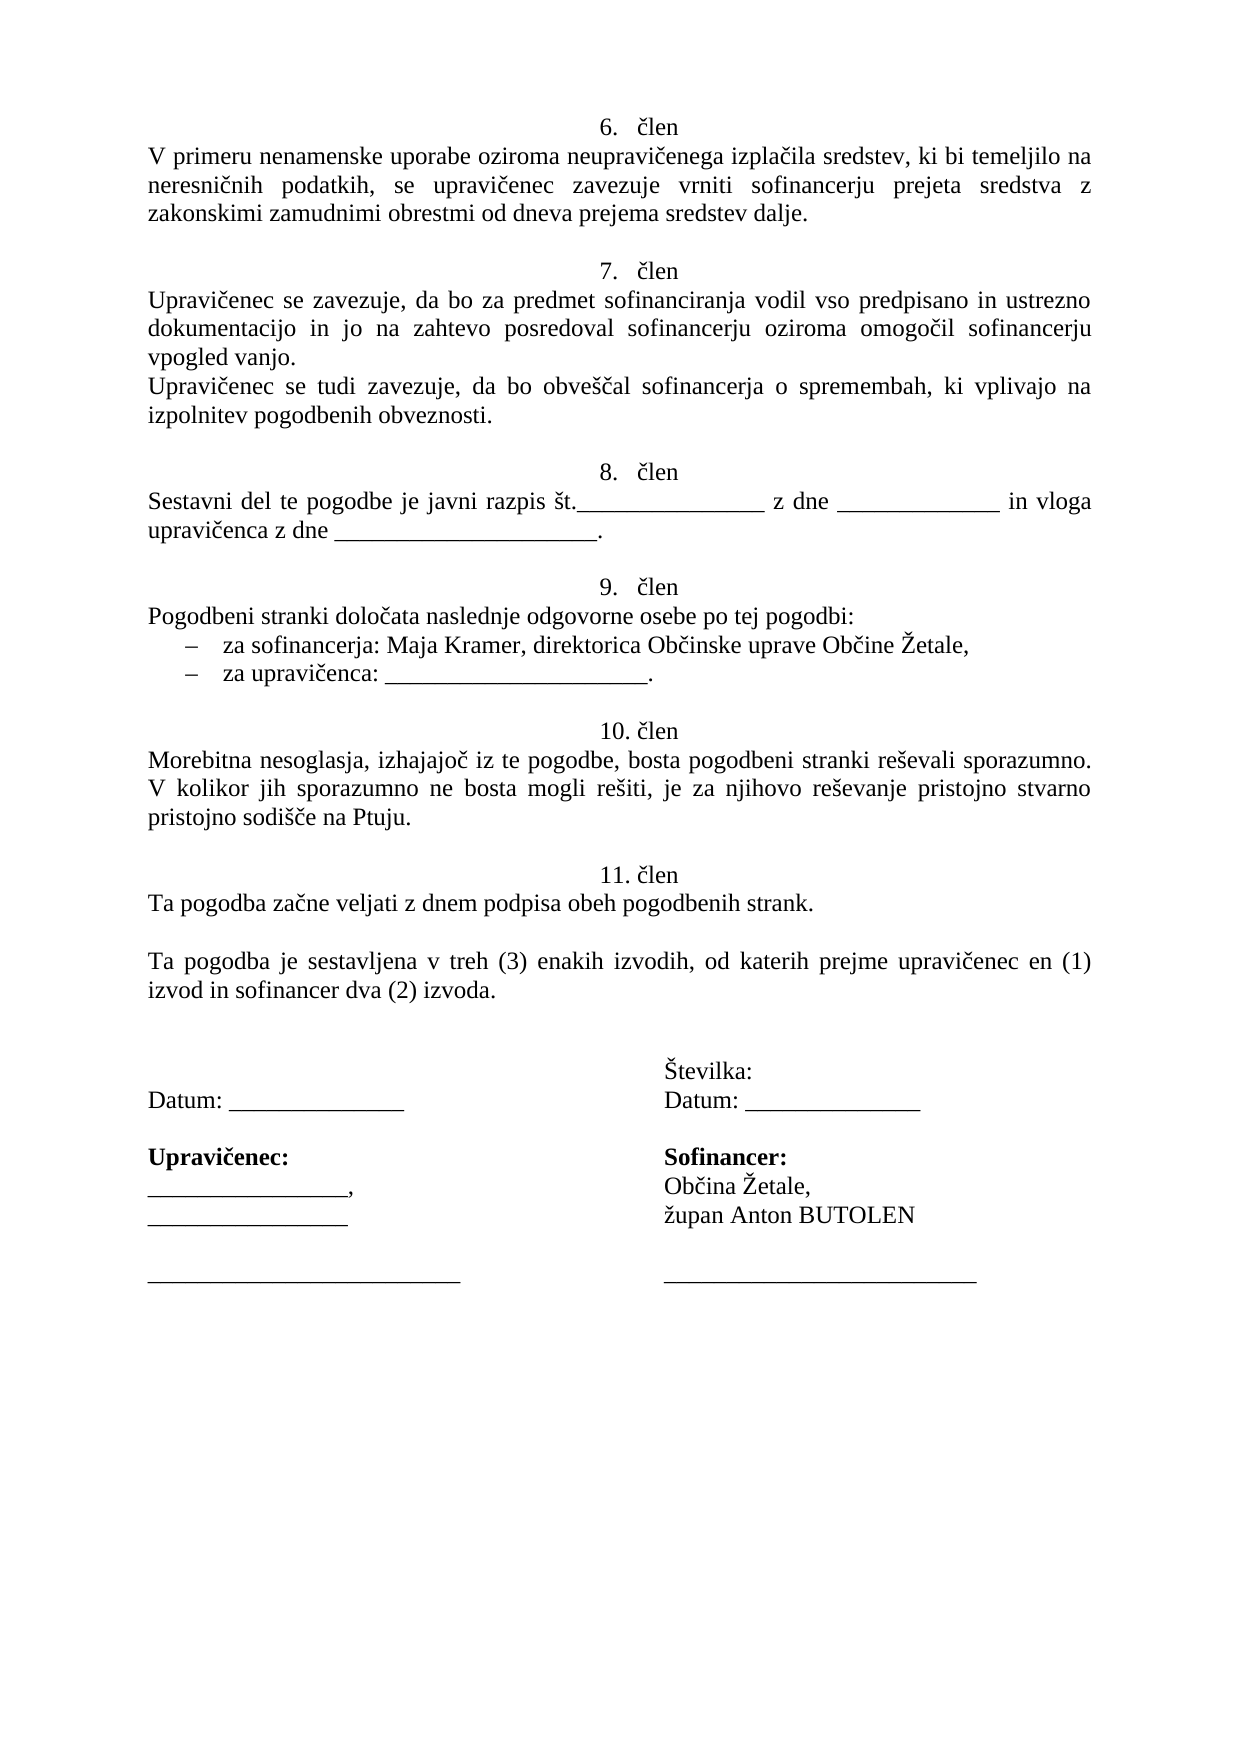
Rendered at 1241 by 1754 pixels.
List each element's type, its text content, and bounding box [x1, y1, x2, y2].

list člen [185, 256, 1092, 285]
text Morebitna nesoglasja, izhajajoč iz te pogodbe, bosta pogodbeni stranki reševali sporazumno. V kolikor jih sporazumno ne bosta mogli rešiti, je za njihovo reševanje pristojno stvarno pristojno sodišče na Ptuju. [148, 745, 1092, 831]
list člen [185, 716, 1092, 745]
list člen [185, 457, 1092, 486]
text Upravičenec: Sofinancer: [148, 1142, 1092, 1171]
list člen [185, 112, 1092, 141]
text _________________________ _________________________ [148, 1257, 1092, 1286]
text ________________, Občina Žetale, [148, 1171, 1092, 1200]
text Upravičenec se tudi zavezuje, da bo obveščal sofinancerja o spremembah, ki vplivajo na izpolnitev pogodbenih obveznosti. [148, 371, 1092, 428]
text Pogodbeni stranki določata naslednje odgovorne osebe po tej pogodbi: [148, 601, 1092, 630]
text Ta pogodba začne veljati z dnem podpisa obeh pogodbenih strank. [148, 888, 1092, 917]
text Številka: [148, 1056, 1092, 1085]
text Datum: ______________ Datum: ______________ [148, 1085, 1092, 1114]
list člen [185, 860, 1092, 888]
list člen [185, 572, 1092, 601]
text Ta pogodba je sestavljena v treh (3) enakih izvodih, od katerih prejme upravičenec en (1) izvod in sofinancer dva (2) izvoda. [148, 946, 1092, 1003]
list za upravičenca: _____________________. [185, 658, 1092, 687]
text Upravičenec se zavezuje, da bo za predmet sofinanciranja vodil vso predpisano in ustrezno dokumentacijo in jo na zahtevo posredoval sofinancerju oziroma omogočil sofinancerju vpogled vanjo. [148, 285, 1092, 371]
text V primeru nenamenske uporabe oziroma neupravičenega izplačila sredstev, ki bi temeljilo na neresničnih podatkih, se upravičenec zavezuje vrniti sofinancerju prejeta sredstva z zakonskimi zamudnimi obrestmi od dneva prejema sredstev dalje. [148, 141, 1092, 227]
text Sestavni del te pogodbe je javni razpis št._______________ z dne _____________ in vloga upravičenca z dne _____________________. [148, 486, 1092, 543]
list za sofinancerja: Maja Kramer, direktorica Občinske uprave Občine Žetale, [185, 630, 1092, 658]
text ________________ župan Anton BUTOLEN [148, 1200, 1092, 1229]
